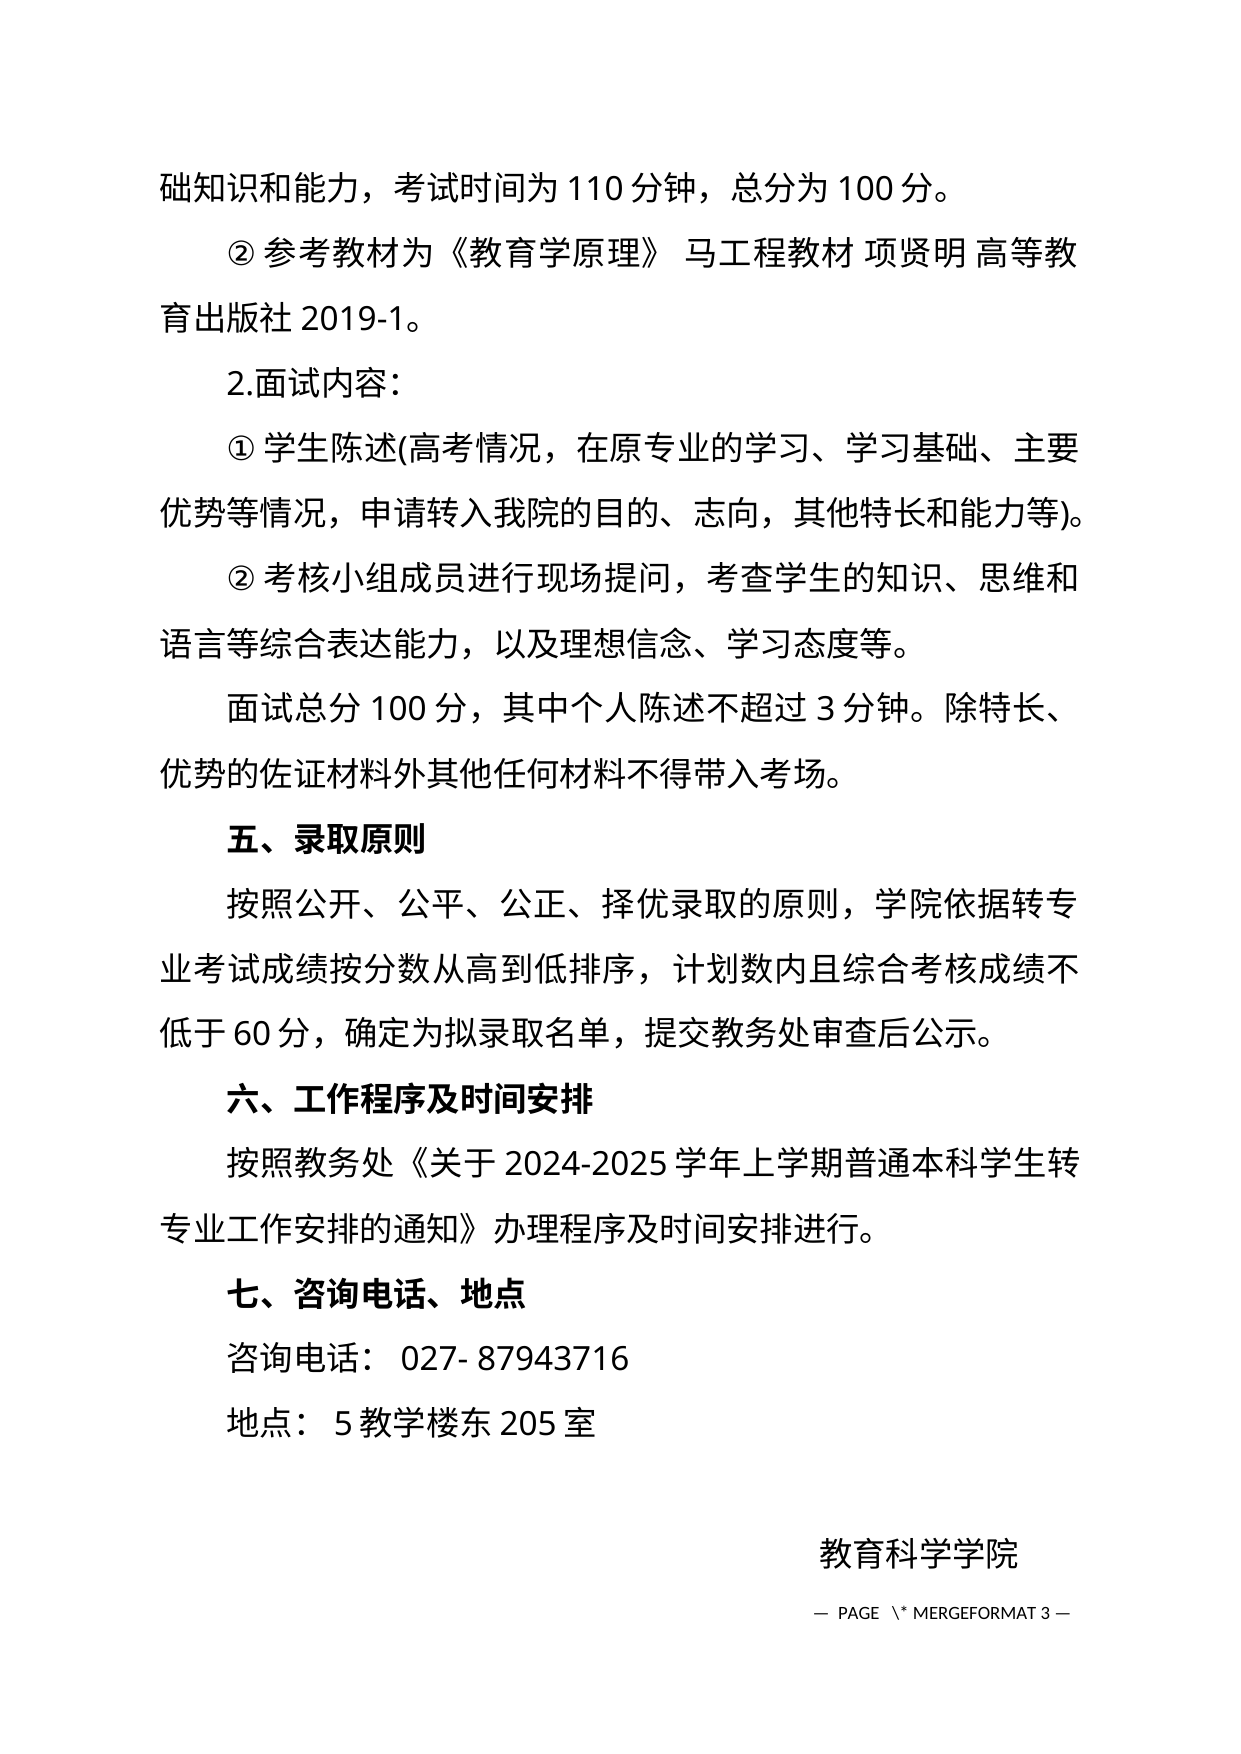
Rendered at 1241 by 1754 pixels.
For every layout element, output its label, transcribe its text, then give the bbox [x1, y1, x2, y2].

text 2.面试内容： [159, 349, 1081, 414]
text ②参考教材为《教育学原理》 马工程教材 项贤明 高等教育出版社 2019-1。 [159, 219, 1081, 349]
text ①学生陈述(高考情况，在原专业的学习、学习基础、主要优势等情况，申请转入我院的目的、志向，其他特长和能力等)。 [159, 414, 1081, 544]
text 六、工作程序及时间安排 [159, 1064, 1081, 1129]
text 咨询电话： 027- 87943716 [159, 1324, 1081, 1389]
text ②考核小组成员进行现场提问，考查学生的知识、思维和语言等综合表达能力，以及理想信念、学习态度等。 [159, 544, 1081, 674]
text 面试总分100分，其中个人陈述不超过3分钟。除特长、优势的佐证材料外其他任何材料不得带入考场。 [159, 674, 1081, 804]
text 按照教务处《关于2024-2025学年上学期普通本科学生转专业工作安排的通知》办理程序及时间安排进行。 [159, 1129, 1081, 1259]
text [159, 154, 1081, 219]
text 按照公开、公平、公正、择优录取的原则，学院依据转专业考试成绩按分数从高到低排序，计划数内且综合考核成绩不低于60分，确定为拟录取名单，提交教务处审查后公示。 [159, 869, 1081, 1064]
text 七、咨询电话、地点 [159, 1259, 1081, 1324]
text 教育科学学院 [159, 1519, 1081, 1584]
text 地点： 5教学楼东205室 [159, 1389, 1081, 1454]
text 五、录取原则 [159, 804, 1081, 869]
